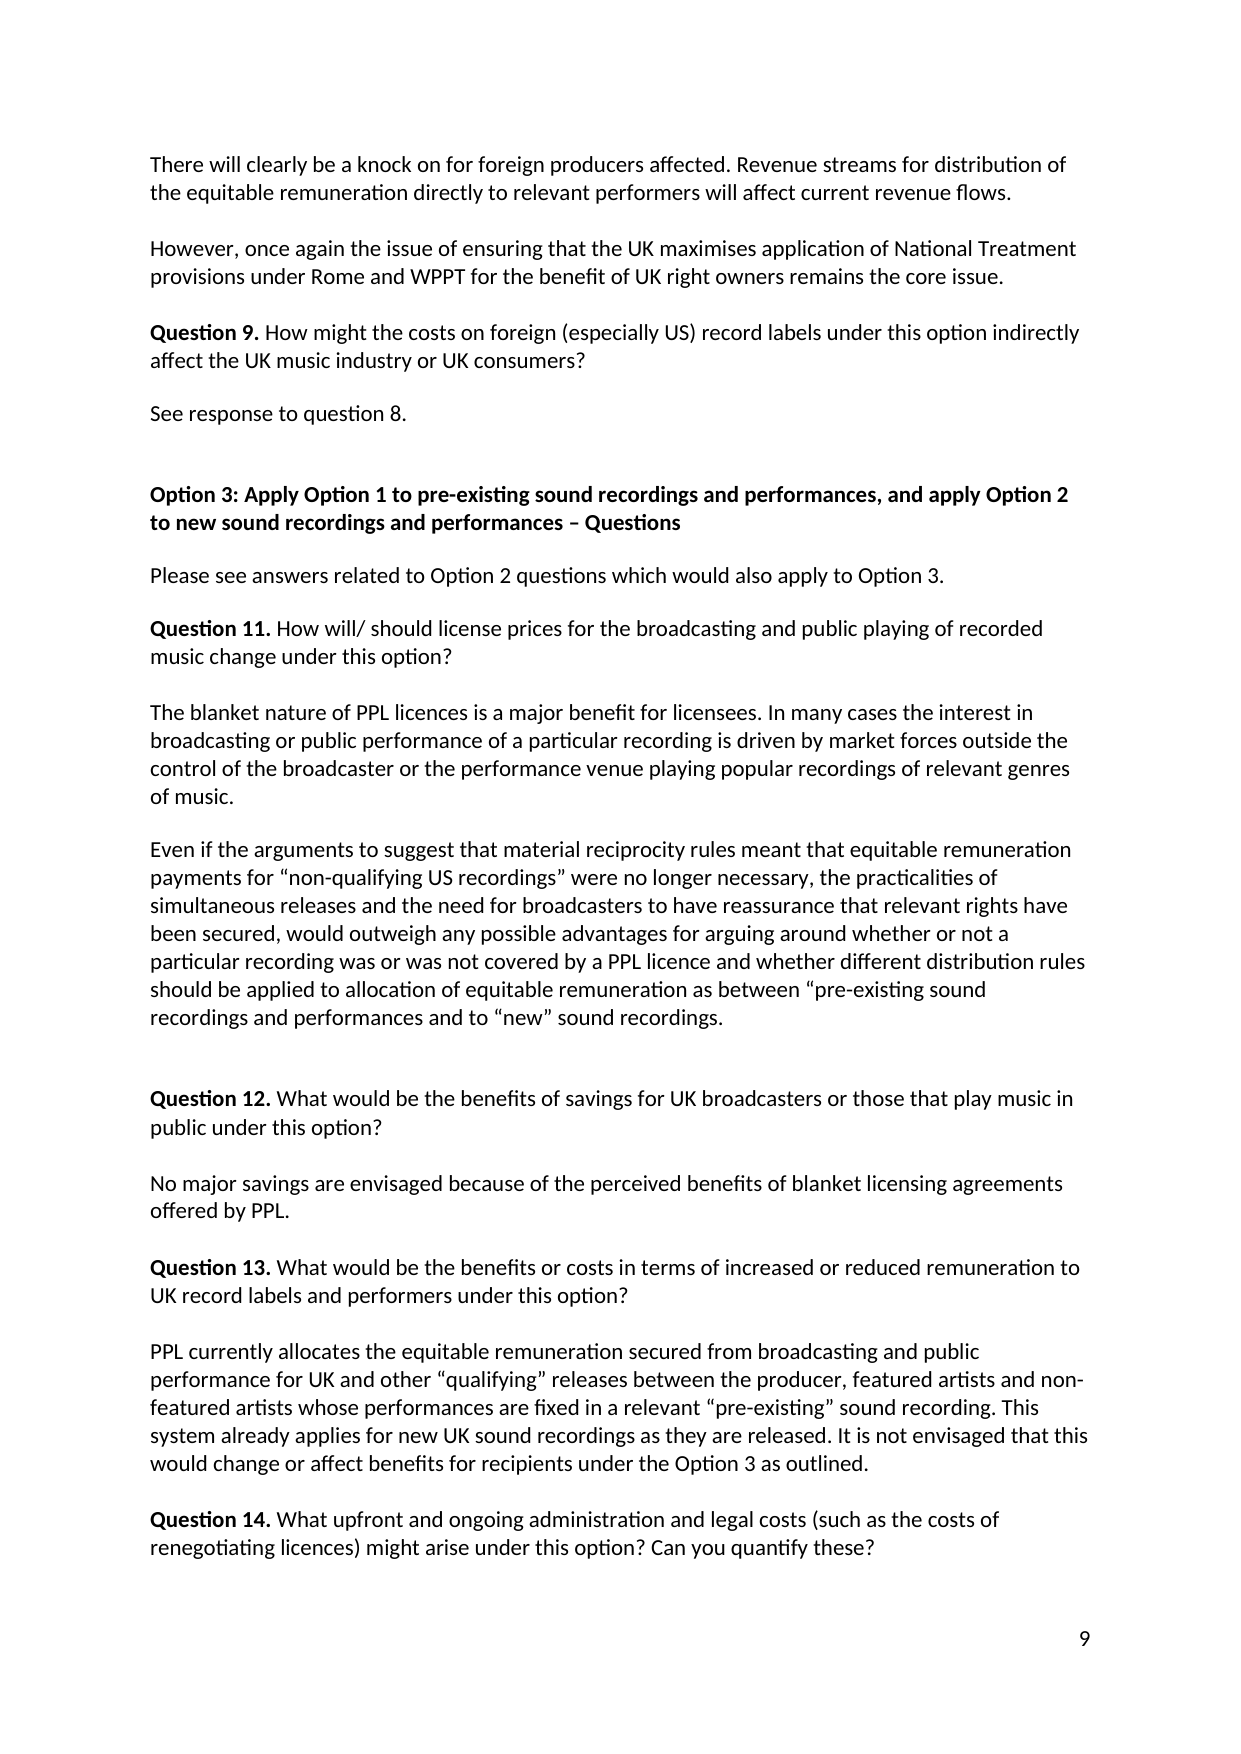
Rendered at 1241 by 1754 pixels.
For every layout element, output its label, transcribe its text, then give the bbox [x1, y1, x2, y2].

text Question 12. What would be the benefits of savings for UK broadcasters or those that play music in public under this option? [150, 1084, 1090, 1141]
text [150, 1337, 1090, 1589]
text No major savings are envisaged because of the perceived benefits of blanket licensing agreements offered by PPL. Question 13. What would be the benefits or costs in terms of increased or reduced remuneration to UK record labels and performers under this option? [150, 1169, 1090, 1309]
text Question 9. How might the costs on foreign (especially US) record labels under this option indirectly affect the UK music industry or UK consumers? [150, 290, 1090, 374]
text There will clearly be a knock on for foreign producers affected. Revenue streams for distribution of the equitable remuneration directly to relevant performers will affect current revenue flows. [150, 150, 1090, 206]
text Please see answers related to Option 2 questions which would also apply to Option 3. [150, 561, 1090, 589]
text The blanket nature of PPL licences is a major benefit for licensees. In many cases the interest in broadcasting or public performance of a particular recording is driven by market forces outside the control of the broadcaster or the performance venue playing popular recordings of relevant genres of music. [150, 698, 1090, 810]
text Question 11. How will/ should license prices for the broadcasting and public playing of recorded music change under this option? [150, 614, 1090, 670]
text However, once again the issue of ensuring that the UK maximises application of National Treatment provisions under Rome and WPPT for the benefit of UK right owners remains the core issue. [150, 234, 1090, 290]
text Option 3: Apply Option 1 to pre-existing sound recordings and performances, and apply Option 2 to new sound recordings and performances – Questions [150, 480, 1090, 536]
text Even if the arguments to suggest that material reciprocity rules meant that equitable remuneration payments for “non-qualifying US recordings” were no longer necessary, the practicalities of simultaneous releases and the need for broadcasters to have reassurance that relevant rights have been secured, would outweigh any possible advantages for arguing around whether or not a particular recording was or was not covered by a PPL licence and whether different distribution rules should be applied to allocation of equitable remuneration as between “pre-existing sound recordings and performances and to “new” sound recordings. [150, 835, 1090, 1032]
text See response to question 8. [150, 399, 1090, 427]
